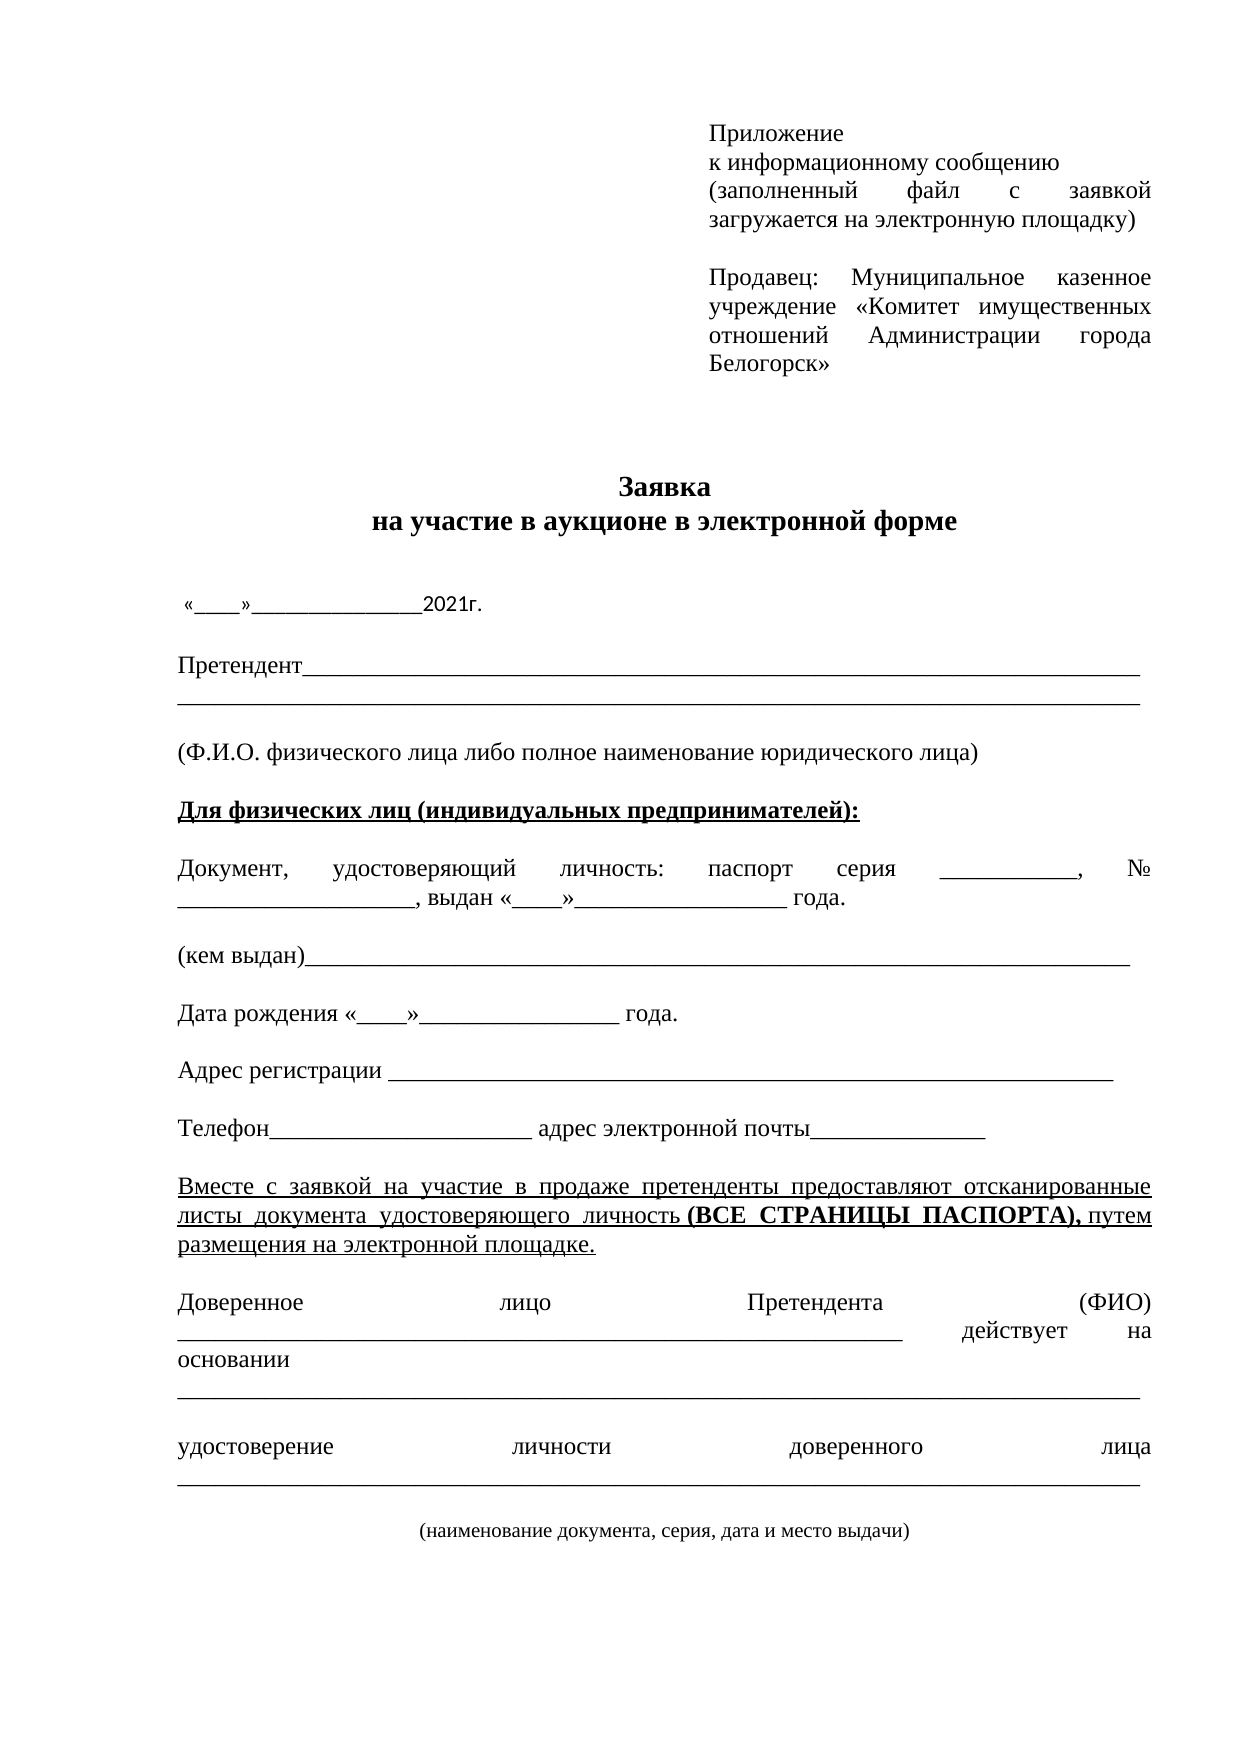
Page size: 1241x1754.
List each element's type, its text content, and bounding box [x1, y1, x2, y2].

text Адрес регистрации __________________________________________________________ [177, 1056, 1152, 1084]
text Продавец: Муниципальное казенное учреждение «Комитет имущественных отношений Администрации города Белогорск» [709, 262, 1152, 377]
text Претендент________________________________________________________________________________________________________________________________________________ [177, 651, 1152, 708]
text (Ф.И.О. физического лица либо полное наименование юридического лица) [177, 737, 1152, 766]
text Заявка [177, 469, 1152, 503]
text Для физических лиц (индивидуальных предпринимателей): [177, 795, 1152, 824]
text Дата рождения «____»________________ года. [177, 998, 1152, 1026]
text Телефон_____________________ адрес электронной почты______________ [177, 1113, 1152, 1142]
text на участие в аукционе в электронной форме [177, 503, 1152, 536]
text Вместе с заявкой на участие в продаже претенденты предоставляют отсканированные листы документа удостоверяющего личность (ВСЕ СТРАНИЦЫ ПАСПОРТА), путем размещения на электронной площадке. [177, 1197, 1152, 1225]
text Приложение [177, 118, 1152, 147]
text удостоверение личности доверенного лица _____________________________________________________________________________ [177, 1431, 1152, 1488]
text Вместе с заявкой на участие в продаже претенденты предоставляют отсканированные листы документа удостоверяющего личность (ВСЕ СТРАНИЦЫ ПАСПОРТА), путем размещения на электронной площадке. [177, 1227, 1152, 1258]
text Документ, удостоверяющий личность: паспорт серия ___________, № ___________________, выдан «____»_________________ года. [177, 853, 1152, 911]
text (заполненный файл с заявкой загружается на электронную площадку) [709, 176, 1152, 233]
text Вместе с заявкой на участие в продаже претенденты предоставляют отсканированные листы документа удостоверяющего личность (ВСЕ СТРАНИЦЫ ПАСПОРТА), путем размещения на электронной площадке. [177, 1171, 1152, 1196]
text (наименование документа, серия, дата и место выдачи) [177, 1518, 1152, 1542]
text к информационному сообщению [177, 147, 1152, 176]
text «____»_______________2021г. [177, 589, 1152, 617]
text Доверенное лицо Претендента (ФИО) __________________________________________________________ действует на основании _____________________________________________________________________________ [177, 1287, 1152, 1402]
text (кем выдан)__________________________________________________________________ [177, 940, 1152, 968]
